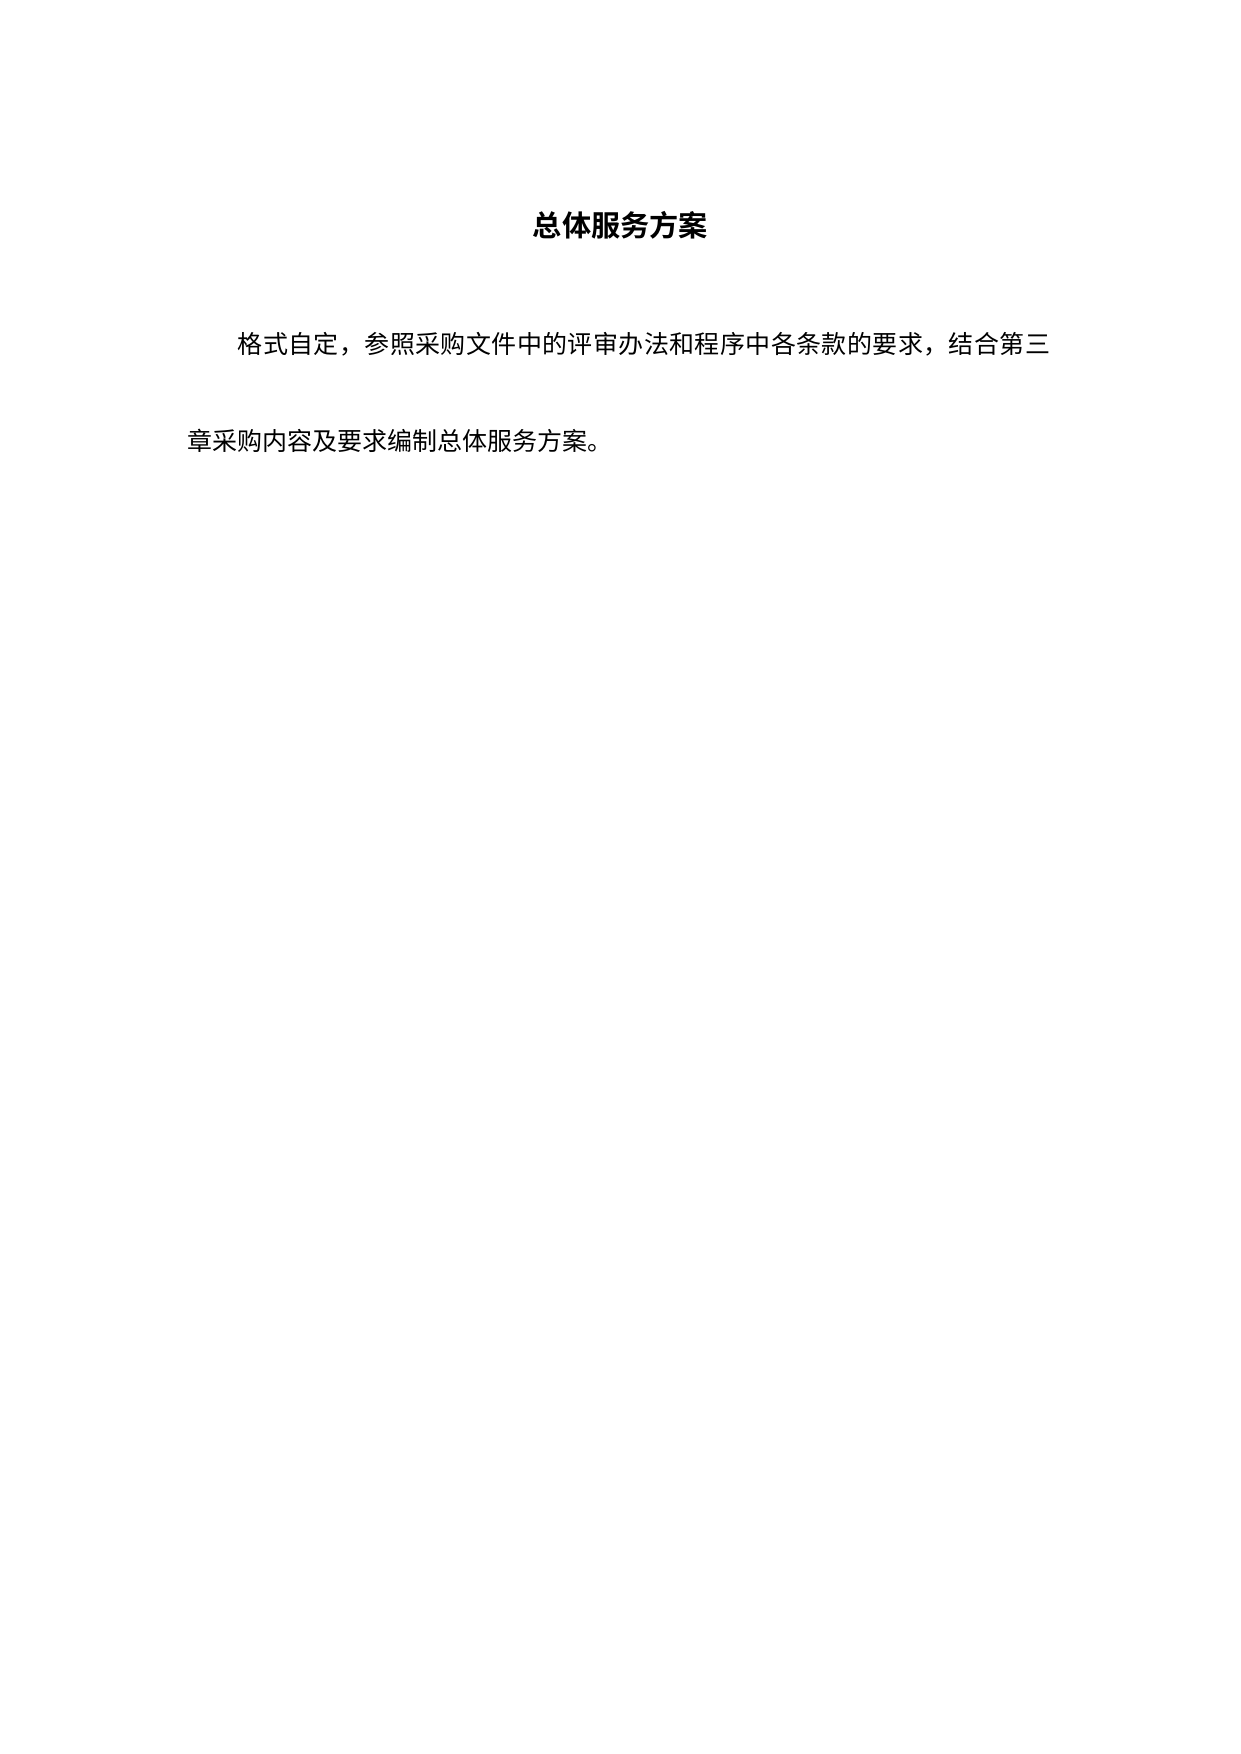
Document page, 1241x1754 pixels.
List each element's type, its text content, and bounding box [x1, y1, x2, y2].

text 格式自定，参照采购文件中的评审办法和程序中各条款的要求，结合第三章采购内容及要求编制总体服务方案。 [187, 310, 1053, 472]
subtitle 总体服务方案 [187, 191, 1053, 256]
